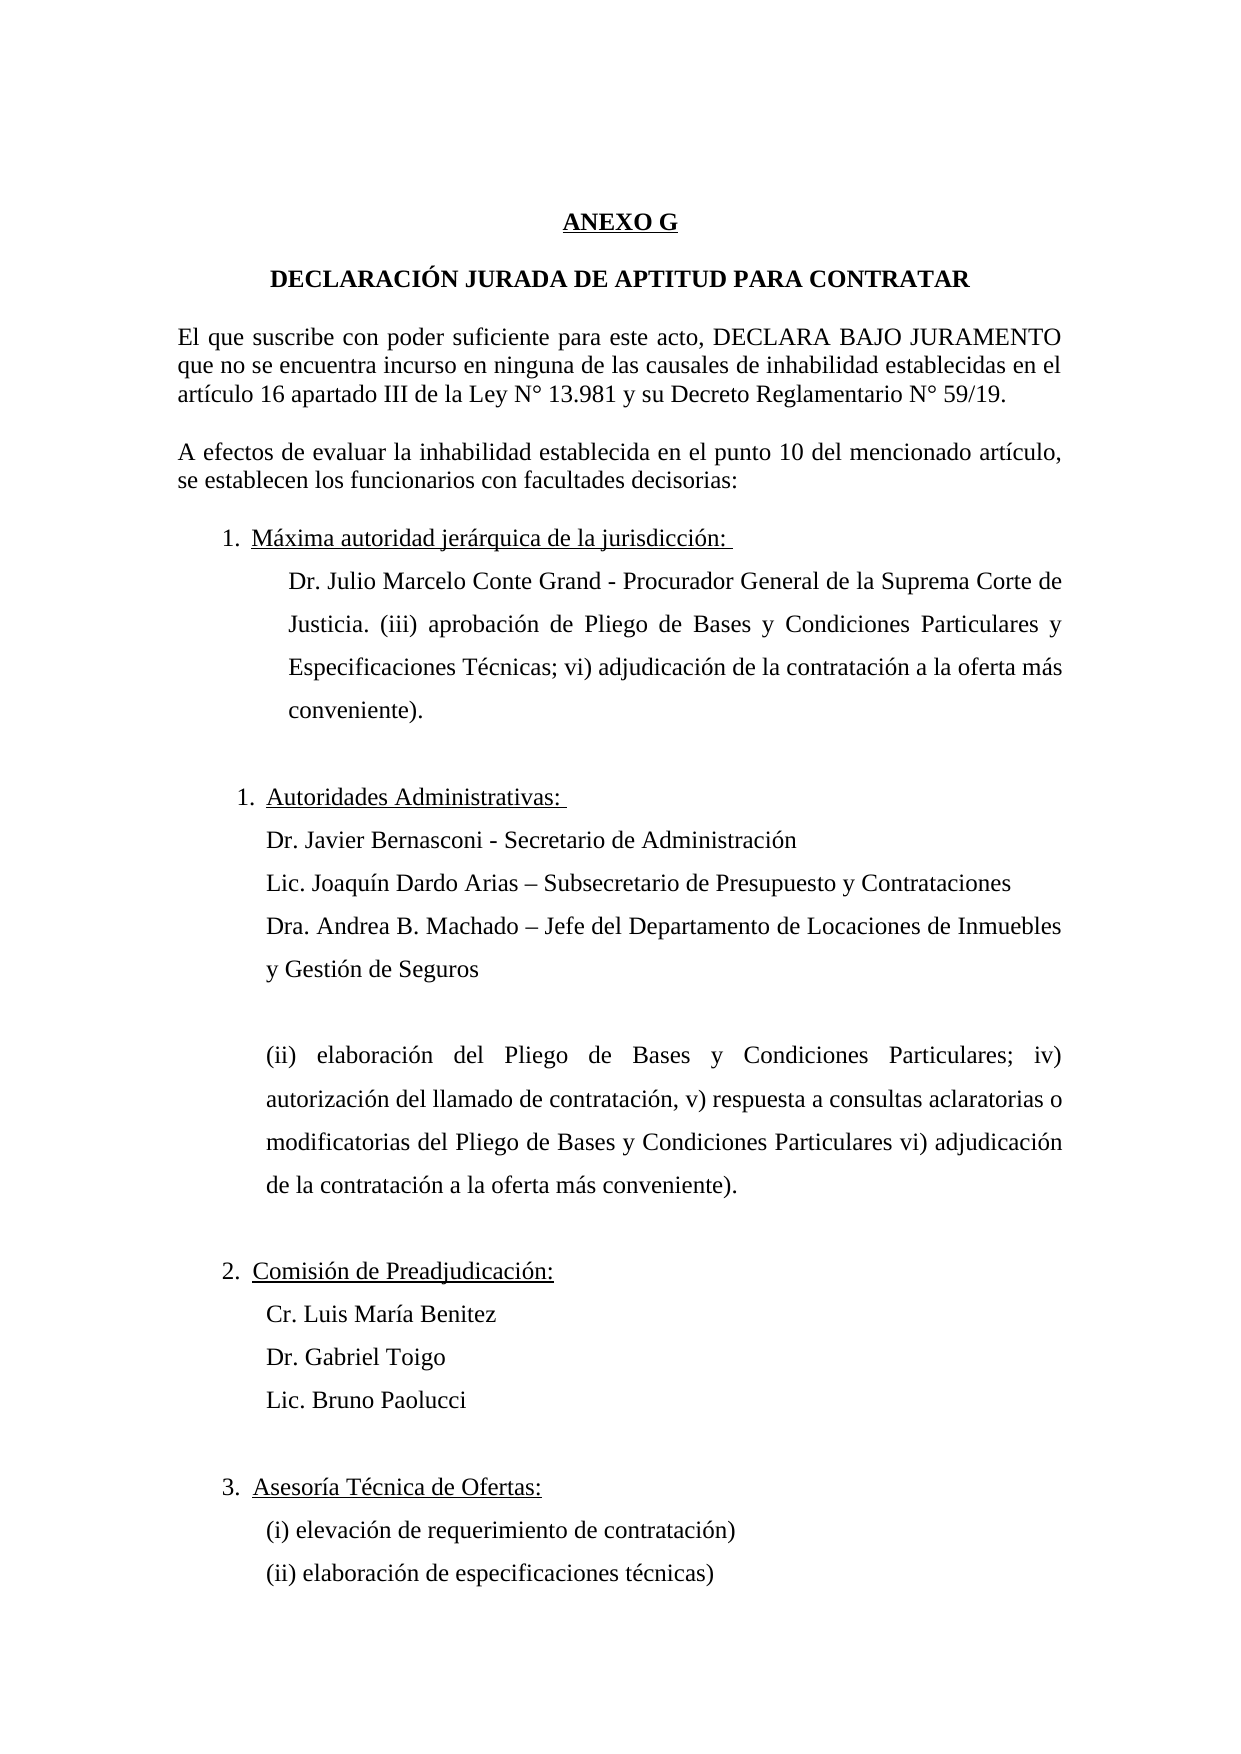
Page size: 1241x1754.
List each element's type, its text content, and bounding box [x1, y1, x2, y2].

text ANEXO G [177, 207, 1063, 236]
list Dra. Andrea B. Machado – Jefe del Departamento de Locaciones de Inmuebles y Gestión de Seguros [266, 911, 1063, 983]
list Lic. Joaquín Dardo Arias – Subsecretario de Presupuesto y Contrataciones [266, 868, 1063, 897]
text El que suscribe con poder suficiente para este acto, DECLARA BAJO JURAMENTO que no se encuentra incurso en ninguna de las causales de inhabilidad establecidas en el artículo 16 apartado III de la Ley N° 13.981 y su Decreto Reglamentario N° 59/19. [177, 322, 1063, 408]
text Cr. Luis María Benitez [236, 1299, 1063, 1328]
list Dr. Javier Bernasconi - Secretario de Administración [266, 825, 1063, 854]
list Comisión de Preadjudicación: [177, 1256, 1063, 1285]
text (ii) elaboración de especificaciones técnicas) [266, 1558, 1063, 1587]
text A efectos de evaluar la inhabilidad establecida en el punto 10 del mencionado artículo, se establecen los funcionarios con facultades decisorias: [177, 437, 1063, 494]
text Dr. Julio Marcelo Conte Grand - Procurador General de la Suprema Corte de Justicia. (iii) aprobación de Pliego de Bases y Condiciones Particulares y Especificaciones Técnicas; vi) adjudicación de la contratación a la oferta más conveniente). [288, 566, 1063, 724]
list Autoridades Administrativas: [236, 782, 1063, 811]
list Máxima autoridad jerárquica de la jurisdicción: [222, 523, 1063, 552]
text Dr. Gabriel Toigo [236, 1342, 1063, 1371]
text (i) elevación de requerimiento de contratación) [266, 1515, 1063, 1544]
list Asesoría Técnica de Ofertas: [222, 1472, 1063, 1501]
list (ii) elaboración del Pliego de Bases y Condiciones Particulares; iv) autorización del llamado de contratación, v) respuesta a consultas aclaratorias o modificatorias del Pliego de Bases y Condiciones Particulares vi) adjudicación de la contratación a la oferta más conveniente). [266, 1041, 1063, 1199]
text Lic. Bruno Paolucci [236, 1386, 1063, 1414]
text DECLARACIÓN JURADA DE APTITUD PARA CONTRATAR [177, 264, 1063, 293]
